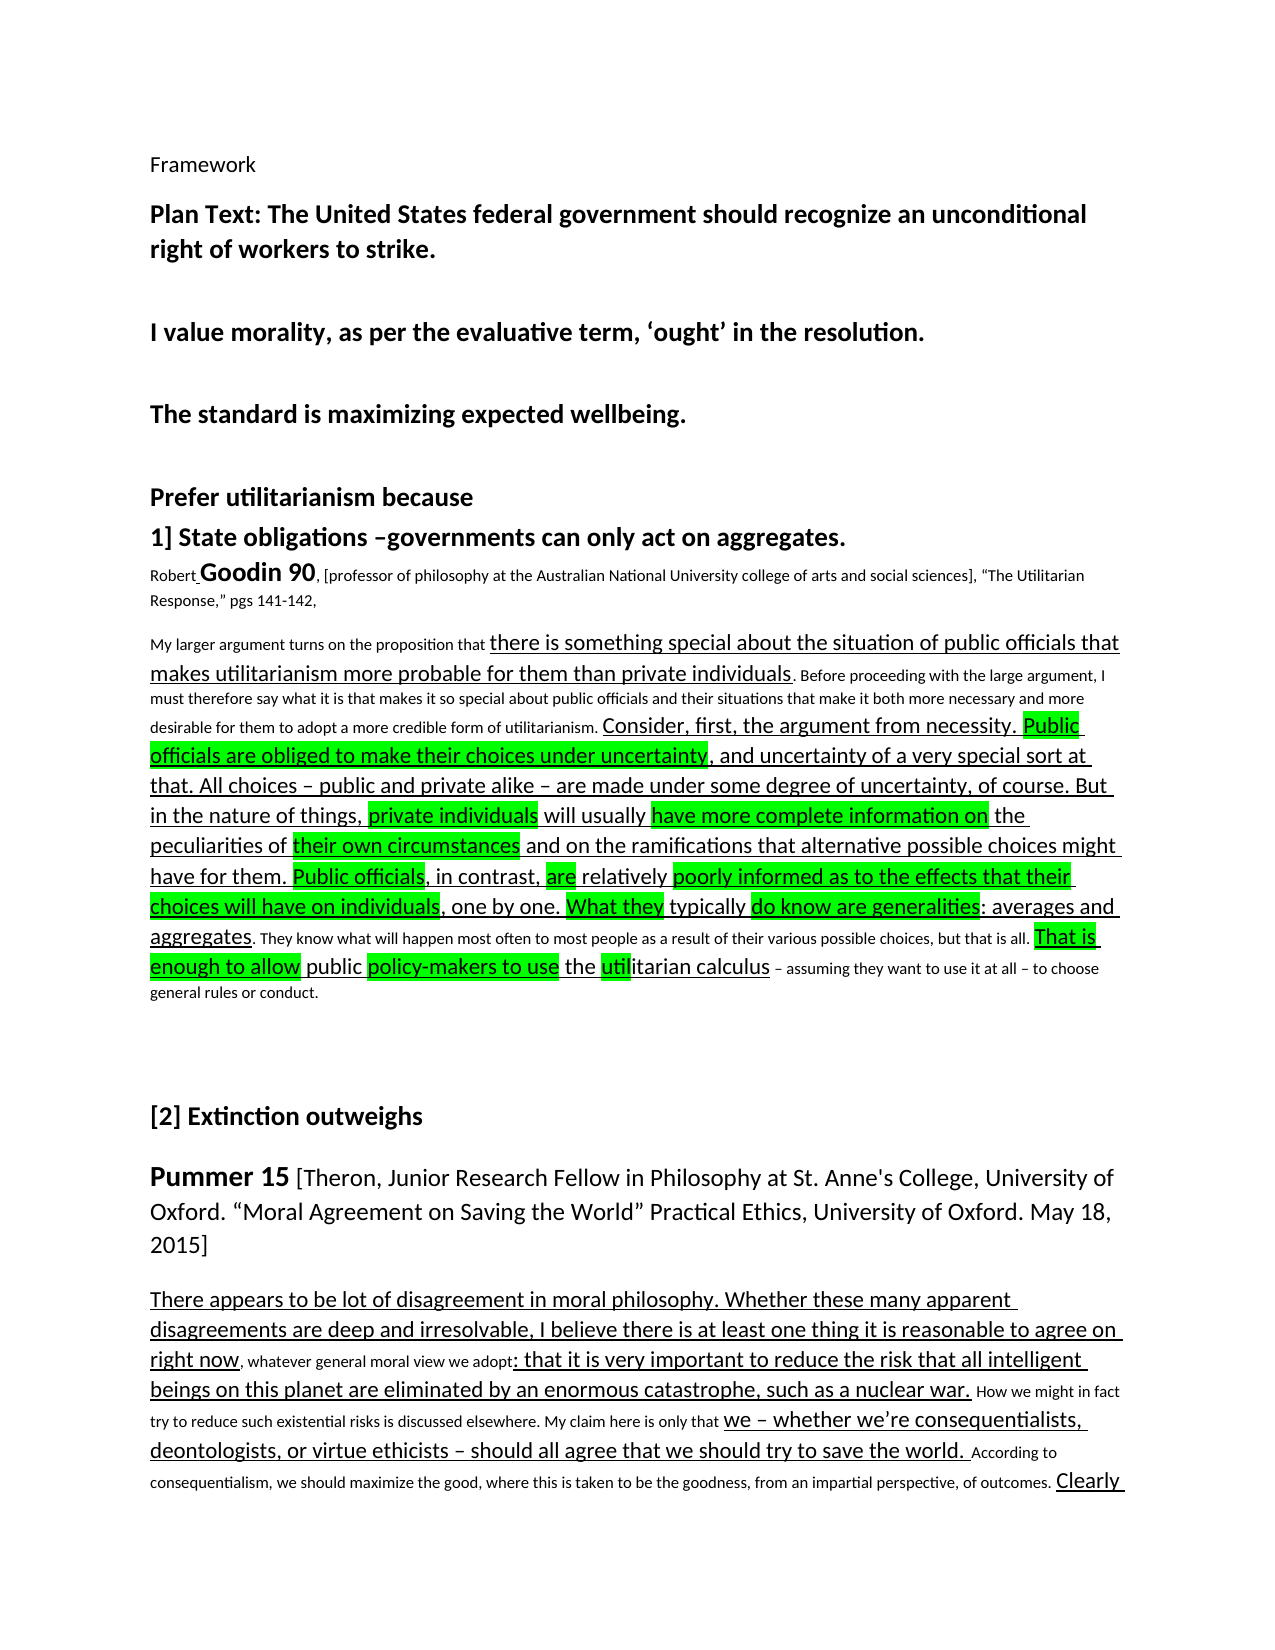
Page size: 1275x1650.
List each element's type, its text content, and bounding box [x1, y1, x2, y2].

subtitle Resolved: A just government ought to recognize an unconditional right to strike of workersFramework [150, 150, 1125, 178]
subtitle I value morality, as per the evaluative term, ‘ought’ in the resolution. [150, 315, 1125, 348]
text Robert Goodin 90, [professor of philosophy at the Australian National University college of arts and social sciences], “The Utilitarian Response,” pgs 141-142, [150, 555, 1125, 610]
subtitle The standard is maximizing expected wellbeing. [150, 397, 1125, 431]
text Pummer 15 [Theron, Junior Research Fellow in Philosophy at St. Anne's College, University of Oxford. “Moral Agreement on Saving the World” Practical Ethics, University of Oxford. May 18, 2015] [150, 1158, 1125, 1259]
text My larger argument turns on the proposition that there is something special about the situation of public officials that makes utilitarianism more probable for them than private individuals. Before proceeding with the large argument, I must therefore say what it is that makes it so special about public officials and their situations that make it both more necessary and more desirable for them to adopt a more credible form of utilitarianism. Consider, first, the argument from necessity. Public officials are obliged to make their choices under uncertainty, and uncertainty of a very special sort at that. All choices – public and private alike – are made under some degree of uncertainty, of course. But in the nature of things, private individuals will usually have more complete information on the peculiarities of their own circumstances and on the ramifications that alternative possible choices might have for them. Public officials, in contrast, are relatively poorly informed as to the effects that their choices will have on individuals, one by one. What they typically do know are generalities: averages and aggregates. They know what will happen most often to most people as a result of their various possible choices, but that is all. That is enough to allow public policy-makers to use the utilitarian calculus – assuming they want to use it at all – to choose general rules or conduct. [150, 628, 1125, 1002]
subtitle Prefer utilitarianism because [150, 480, 1125, 513]
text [150, 1285, 1125, 1494]
subtitle Plan Text: The United States federal government should recognize an unconditional right of workers to strike. [150, 197, 1125, 266]
subtitle [2] Extinction outweighs [150, 1099, 1125, 1132]
subtitle 1] State obligations –governments can only act on aggregates. [150, 520, 1125, 553]
